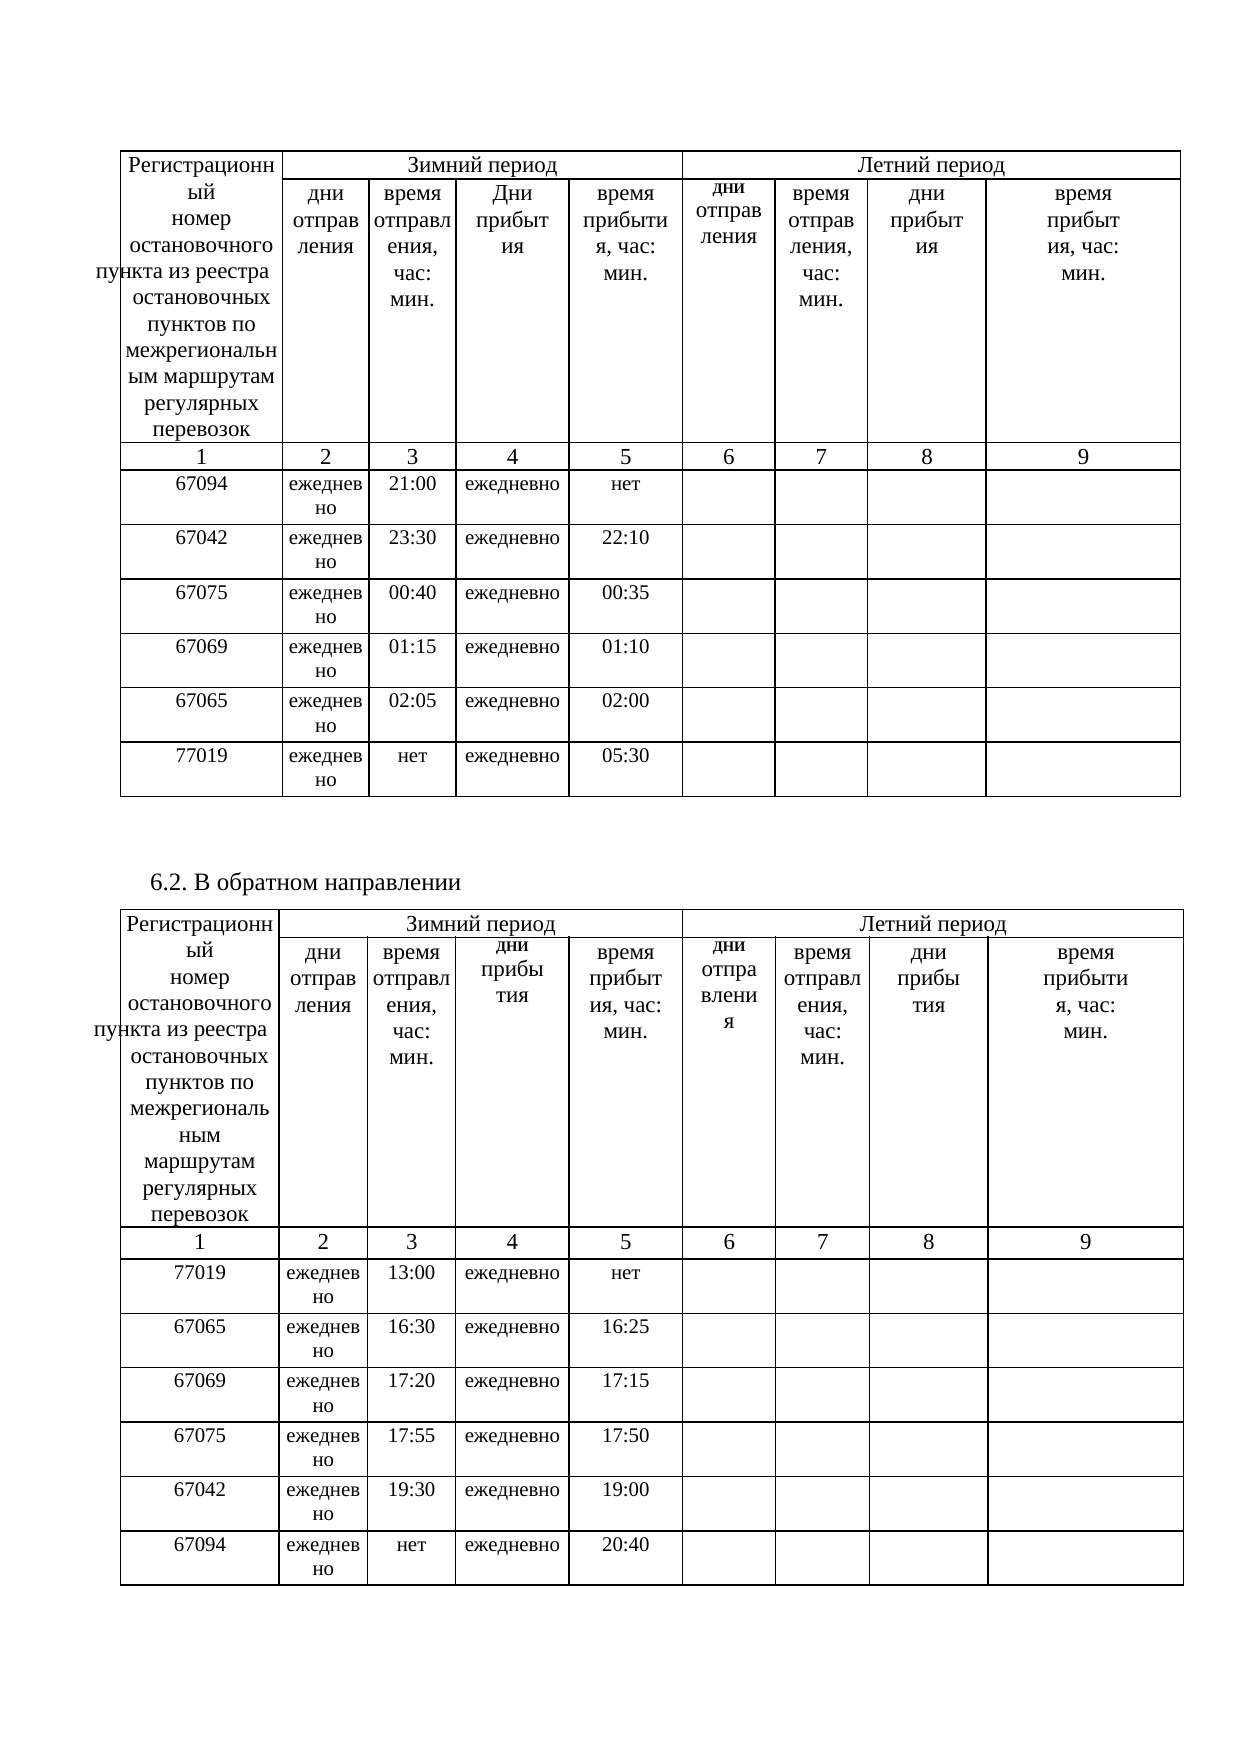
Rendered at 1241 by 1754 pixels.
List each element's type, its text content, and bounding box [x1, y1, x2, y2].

table_cell ежедневно [457, 743, 568, 796]
table_cell 67042 [121, 1477, 278, 1530]
table_cell ежедневно [456, 1423, 568, 1476]
table_cell [870, 1477, 987, 1530]
table_cell [870, 1368, 987, 1421]
table_cell [989, 1314, 1183, 1367]
table_cell ежедневно [456, 1477, 568, 1530]
table_cell 4 [456, 1228, 568, 1258]
table_cell ДНИ отпра влени я [683, 938, 775, 1226]
table_cell 3 [370, 443, 455, 469]
table_cell [683, 743, 774, 796]
table_cell дни прибыт ия [868, 180, 985, 441]
table_cell [987, 688, 1180, 741]
table_cell [989, 1532, 1183, 1584]
table_cell [987, 525, 1180, 578]
table_cell 20:40 [570, 1532, 682, 1584]
table_cell ежедневно [283, 525, 368, 578]
table_cell ежедневно [283, 634, 368, 687]
table_cell 05:30 [570, 743, 682, 796]
table_cell 8 [868, 443, 985, 469]
table_header Зимний период [280, 910, 682, 936]
text 6.2. В обратном направлении [150, 867, 1090, 896]
table_cell 6 [683, 443, 774, 469]
table_cell 16:25 [570, 1314, 682, 1367]
table_cell 67075 [121, 1423, 278, 1476]
table_cell время прибыти я, час: мин. [570, 180, 682, 441]
table_cell [776, 1532, 869, 1584]
table_cell [989, 1423, 1183, 1476]
table_cell 16:30 [368, 1314, 455, 1367]
table_cell 19:00 [570, 1477, 682, 1530]
table_cell время отправл ения, час: мин. [776, 938, 869, 1226]
table_cell [987, 580, 1180, 632]
table_cell время отправл ения, час: мин. [370, 180, 455, 441]
table_cell 17:50 [570, 1423, 682, 1476]
table_cell [776, 688, 867, 741]
table_cell ежедневно [457, 471, 568, 524]
table_cell [870, 1314, 987, 1367]
table_cell дни прибы тия [870, 938, 987, 1226]
table_cell 6 [683, 1228, 775, 1258]
table_cell ежедневно [457, 525, 568, 578]
table_cell ежедневно [283, 743, 368, 796]
table_header Регистрационный номер остановочного пункта из реестра остановочных пунктов по межрегиональным маршрутам регулярных перевозок [121, 152, 282, 441]
table_cell ежедневно [280, 1260, 367, 1312]
table_cell 02:00 [570, 688, 682, 741]
table_cell [987, 743, 1180, 796]
table_cell [868, 634, 985, 687]
table_cell нет [570, 471, 682, 524]
table_cell 1 [121, 1228, 278, 1258]
table_cell 67042 [121, 525, 282, 578]
table_cell [776, 1314, 869, 1367]
table_header Регистрационный номер остановочного пункта из реестра остановочных пунктов по межрегиональным маршрутам регулярных перевозок [121, 910, 278, 1226]
table_cell [683, 688, 774, 741]
table_cell [989, 1368, 1183, 1421]
table_cell 1 [121, 443, 282, 469]
table_cell 5 [570, 1228, 682, 1258]
table_cell нет [570, 1260, 682, 1312]
table_cell [683, 580, 774, 632]
table_cell 9 [987, 443, 1180, 469]
table_cell 23:30 [370, 525, 455, 578]
table_cell 13:00 [368, 1260, 455, 1312]
table_cell 67065 [121, 688, 282, 741]
table_cell ежедневно [280, 1368, 367, 1421]
table_cell 22:10 [570, 525, 682, 578]
table_cell 7 [776, 1228, 869, 1258]
table_cell нет [368, 1532, 455, 1584]
table_header Зимний период [283, 152, 682, 178]
table_cell ежедневно [280, 1423, 367, 1476]
table_cell ежедневно [456, 1260, 568, 1312]
table_cell 2 [283, 443, 368, 469]
table_cell 67075 [121, 580, 282, 632]
table_cell ежедневно [283, 580, 368, 632]
table_cell [776, 1477, 869, 1530]
table_cell [870, 1260, 987, 1312]
table_cell 19:30 [368, 1477, 455, 1530]
table_header Летний период [683, 152, 1180, 178]
table_cell 21:00 [370, 471, 455, 524]
table_cell 00:40 [370, 580, 455, 632]
table_cell ДНИ отправ ления [683, 180, 774, 441]
table_cell ежедневно [280, 1314, 367, 1367]
table_cell [776, 1260, 869, 1312]
table_cell [870, 1423, 987, 1476]
table_cell дни отправ ления [280, 938, 367, 1226]
table_cell 77019 [121, 743, 282, 796]
table_cell ежедневно [456, 1368, 568, 1421]
table_cell время прибыт ия, час: мин. [570, 938, 682, 1226]
table_cell ежедневно [283, 688, 368, 741]
table_header Летний период [683, 910, 1183, 936]
table_cell 2 [280, 1228, 367, 1258]
table_cell [868, 580, 985, 632]
table_cell [683, 1314, 775, 1367]
table_cell 8 [870, 1228, 987, 1258]
table_cell 5 [570, 443, 682, 469]
table_cell [683, 1368, 775, 1421]
table_cell ежедневно [457, 634, 568, 687]
table_cell 3 [368, 1228, 455, 1258]
table_cell Дни прибыт ия [457, 180, 568, 441]
table_cell 67065 [121, 1314, 278, 1367]
table_cell [776, 580, 867, 632]
table_cell [683, 525, 774, 578]
table_cell ежедневно [456, 1532, 568, 1584]
table_cell 17:15 [570, 1368, 682, 1421]
table_cell 4 [457, 443, 568, 469]
table_cell дни отправ ления [283, 180, 368, 441]
table_cell 77019 [121, 1260, 278, 1312]
table_cell 00:35 [570, 580, 682, 632]
table_cell 17:20 [368, 1368, 455, 1421]
table_cell ежедневно [457, 688, 568, 741]
table_cell ежедневно [456, 1314, 568, 1367]
table_cell [987, 471, 1180, 524]
table_cell [683, 471, 774, 524]
table_cell [683, 1260, 775, 1312]
table_cell 67069 [121, 634, 282, 687]
table_cell 7 [776, 443, 867, 469]
table_cell 17:55 [368, 1423, 455, 1476]
table_cell [683, 1532, 775, 1584]
table_cell ДНИ прибы тия [456, 938, 568, 1226]
table_cell [683, 1423, 775, 1476]
table_cell ежедневно [283, 471, 368, 524]
table_cell 67094 [121, 471, 282, 524]
table_cell [868, 471, 985, 524]
table_cell [987, 634, 1180, 687]
table_cell время отправл ения, час: мин. [368, 938, 455, 1226]
table_cell [776, 634, 867, 687]
table_cell 9 [989, 1228, 1183, 1258]
table_cell [776, 1423, 869, 1476]
table_cell 01:15 [370, 634, 455, 687]
table_cell [870, 1532, 987, 1584]
table_cell [683, 1477, 775, 1530]
table_cell нет [370, 743, 455, 796]
table_cell 67094 [121, 1532, 278, 1584]
table_cell [989, 1260, 1183, 1312]
table_cell [868, 688, 985, 741]
table_cell [776, 743, 867, 796]
table_cell время отправ ления, час: мин. [776, 180, 867, 441]
table_cell [776, 1368, 869, 1421]
table_cell ежедневно [280, 1532, 367, 1584]
table_cell [683, 634, 774, 687]
table_cell 01:10 [570, 634, 682, 687]
table_cell время прибыти я, час: мин. [989, 938, 1183, 1226]
table_cell 02:05 [370, 688, 455, 741]
table_cell [868, 525, 985, 578]
table_cell [868, 743, 985, 796]
table_cell [776, 471, 867, 524]
table_cell 67069 [121, 1368, 278, 1421]
table_cell ежедневно [457, 580, 568, 632]
table_cell время прибыт ия, час: мин. [987, 180, 1180, 441]
table_cell [776, 525, 867, 578]
table_cell ежедневно [280, 1477, 367, 1530]
table_cell [989, 1477, 1183, 1530]
